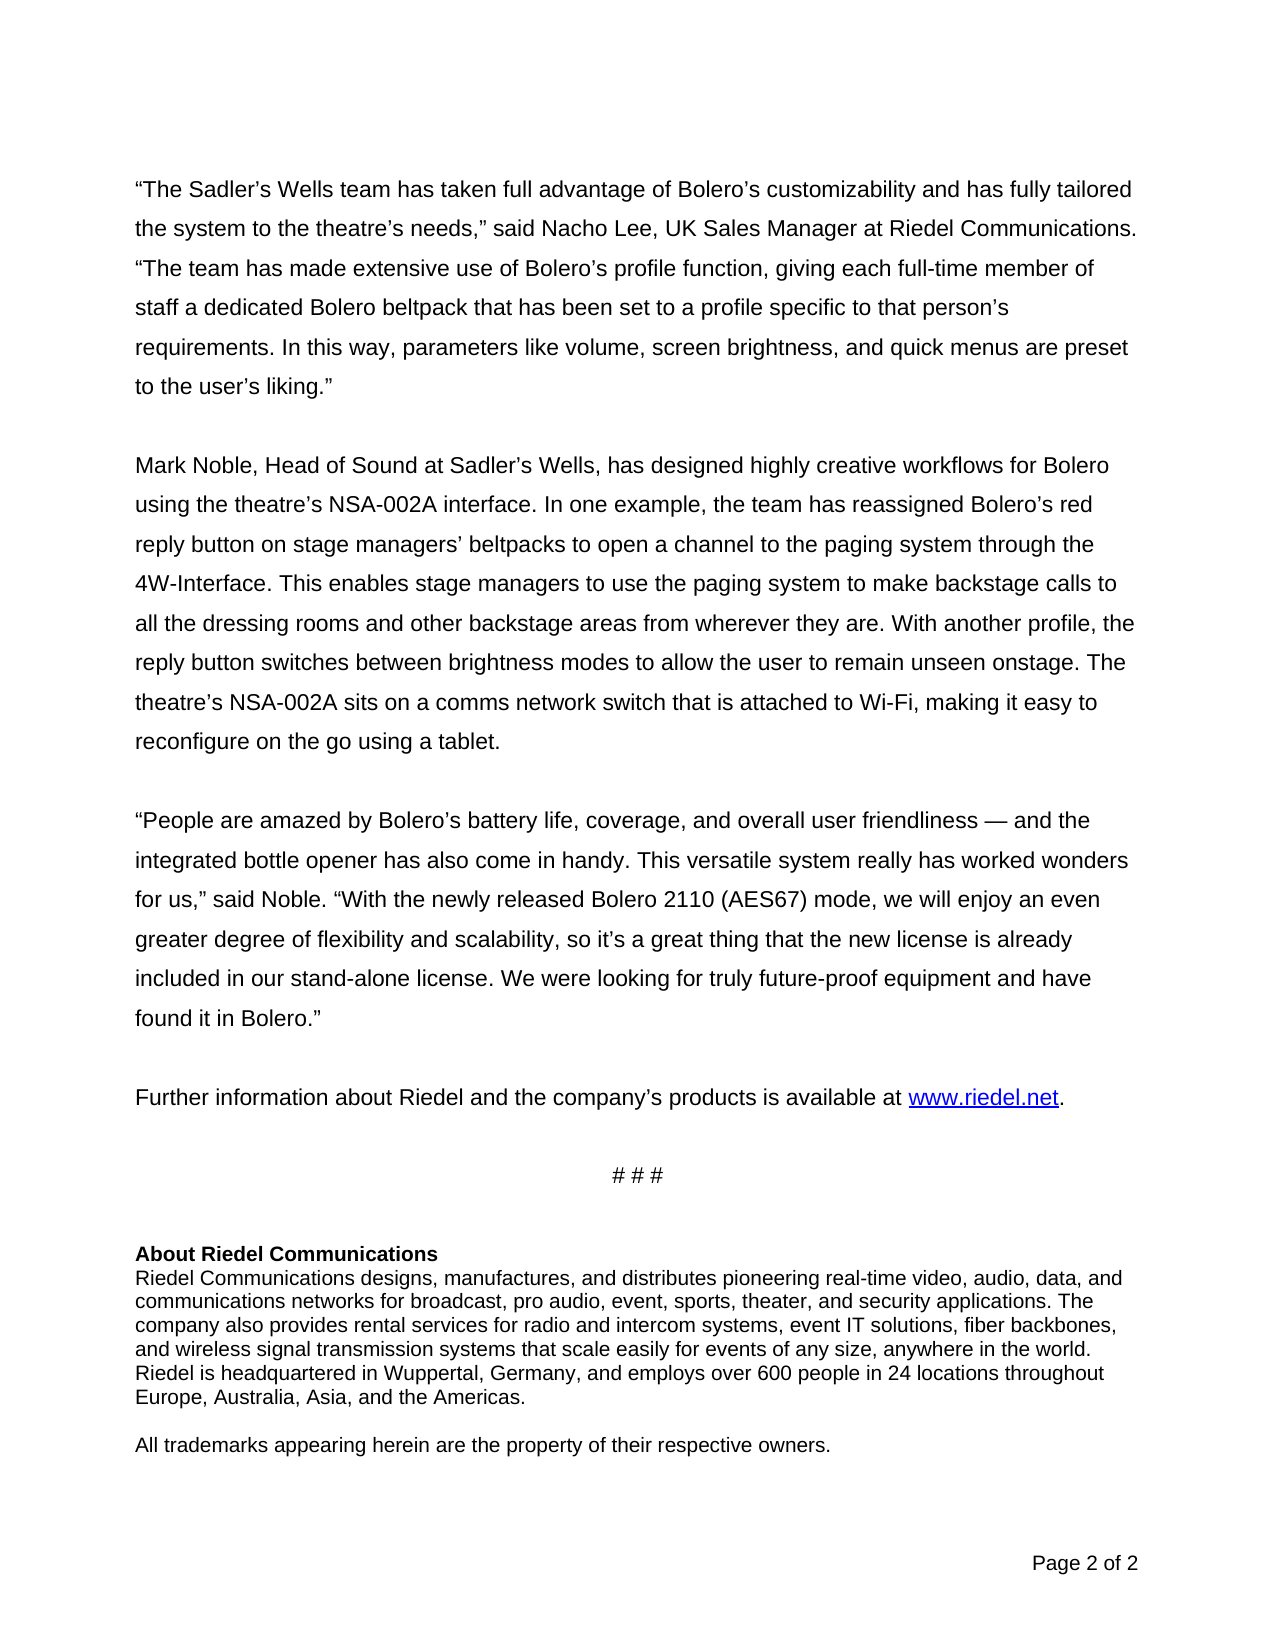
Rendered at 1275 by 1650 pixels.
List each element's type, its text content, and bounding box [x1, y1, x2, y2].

text All trademarks appearing herein are the property of their respective owners. [135, 1433, 1140, 1457]
text Mark Noble, Head of Sound at Sadler’s Wells, has designed highly creative workflows for Bolero using the theatre’s NSA-002A interface. In one example, the team has reassigned Bolero’s red reply button on stage managers’ beltpacks to open a channel to the paging system through the 4W-Interface. This enables stage managers to use the paging system to make backstage calls to all the dressing rooms and other backstage areas from wherever they are. With another profile, the reply button switches between brightness modes to allow the user to remain unseen onstage. The theatre’s NSA-002A sits on a comms network switch that is attached to Wi-Fi, making it easy to reconfigure on the go using a tablet. [135, 452, 1140, 754]
text Riedel Communications designs, manufactures, and distributes pioneering real-time video, audio, data, and communications networks for broadcast, pro audio, event, sports, theater, and security applications. The company also provides rental services for radio and intercom systems, event IT solutions, fiber backbones, and wireless signal transmission systems that scale easily for events of any size, anywhere in the world. Riedel is headquartered in Wuppertal, Germany, and employs over 600 people in 24 locations throughout Europe, Australia, Asia, and the Americas. [135, 1265, 1140, 1409]
text “The Sadler’s Wells team has taken full advantage of Bolero’s customizability and has fully tailored the system to the theatre’s needs,” said Nacho Lee, UK Sales Manager at Riedel Communications. “The team has made extensive use of Bolero’s profile function, giving each full-time member of staff a dedicated Bolero beltpack that has been set to a profile specific to that person’s requirements. In this way, parameters like volume, screen brightness, and quick menus are preset to the user’s liking.” [135, 176, 1140, 399]
text “People are amazed by Bolero’s battery life, coverage, and overall user friendliness — and the integrated bottle opener has also come in handy. This versatile system really has worked wonders for us,” said Noble. “With the newly released Bolero 2110 (AES67) mode, we will enjoy an even greater degree of flexibility and scalability, so it’s a great thing that the new license is already included in our stand-alone license. We were looking for truly future-proof equipment and have found it in Bolero.” [135, 807, 1140, 1031]
text About Riedel Communications [135, 1241, 1140, 1265]
text Further information about Riedel and the company’s products is available at www.riedel.net. [135, 1083, 1140, 1110]
text # # # [135, 1162, 1140, 1189]
